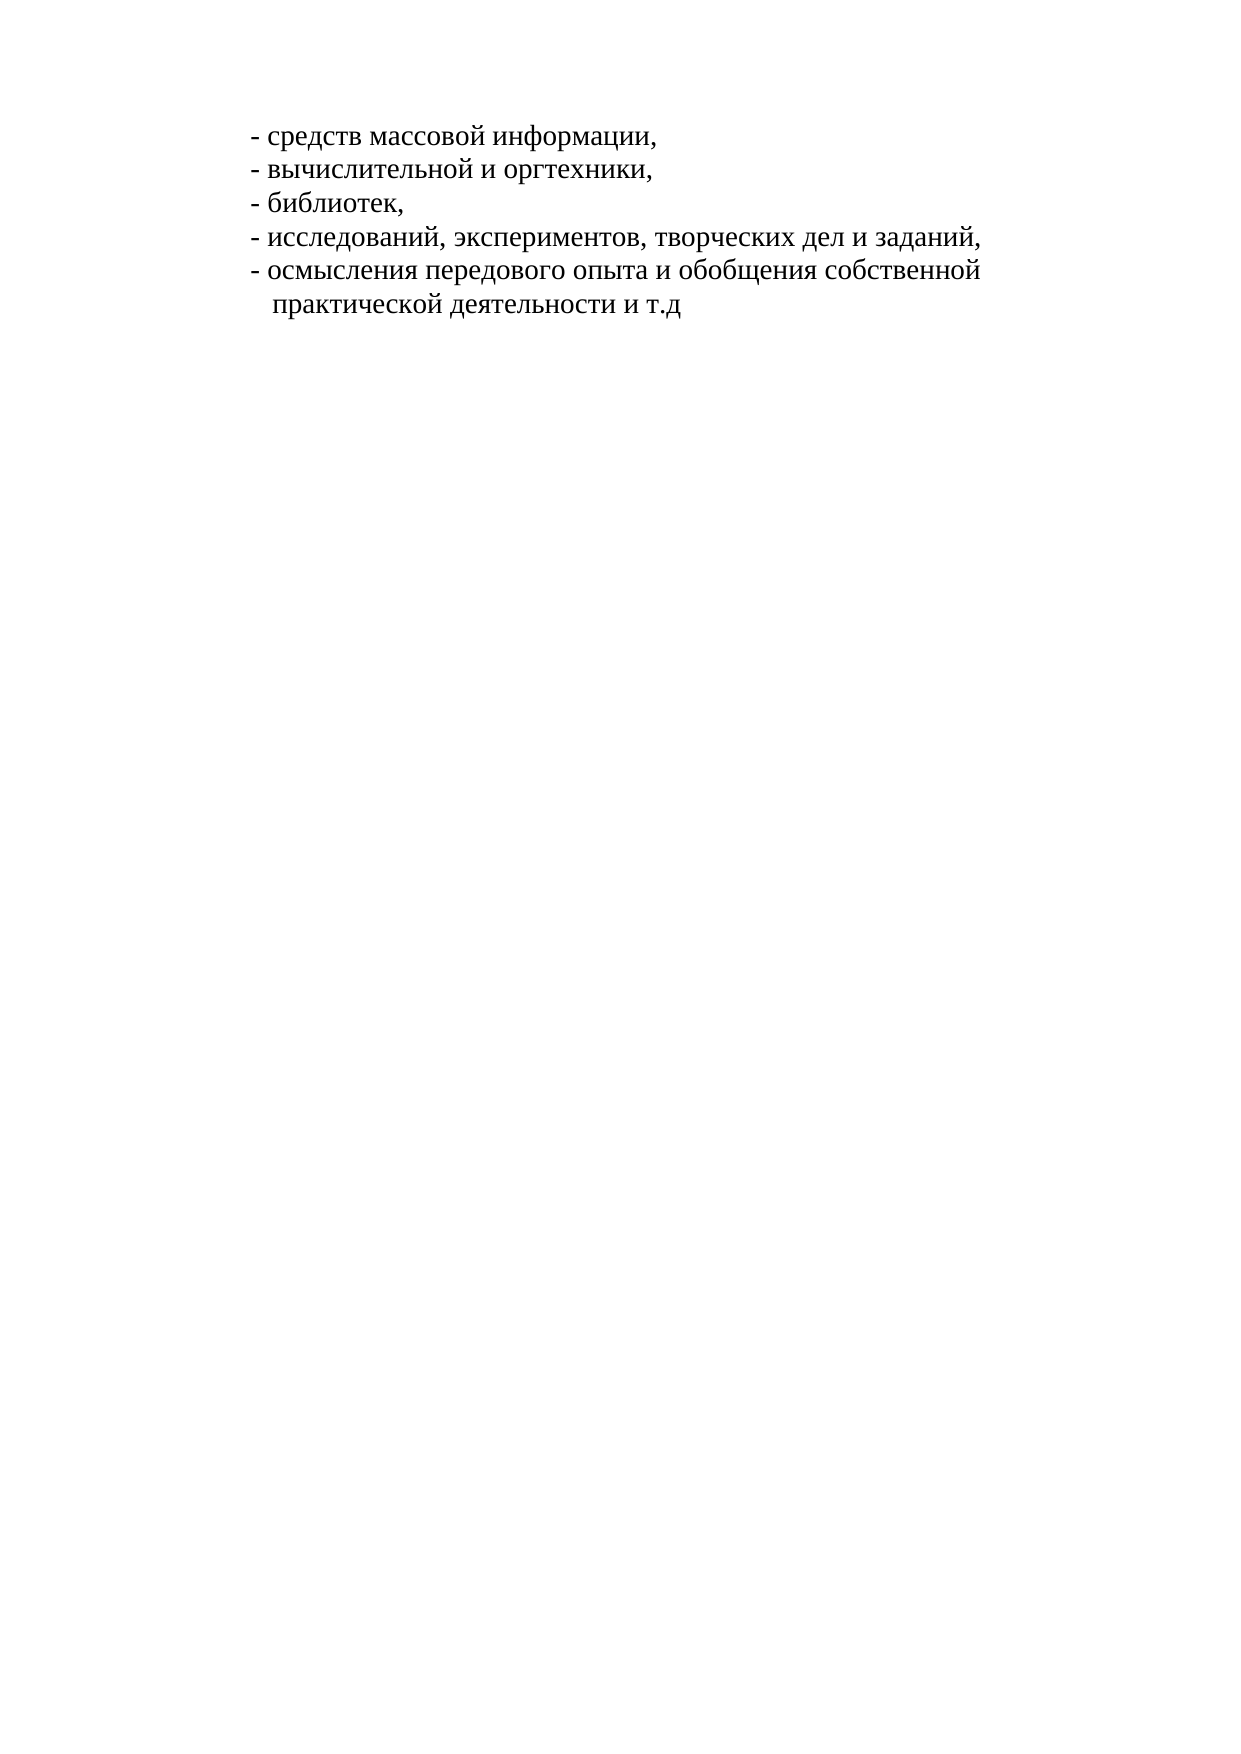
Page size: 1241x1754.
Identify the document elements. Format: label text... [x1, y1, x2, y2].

text - средств массовой информации, [177, 118, 1152, 152]
text - осмысления передового опыта и обобщения собственной [177, 252, 1152, 286]
text - библиотек, [177, 185, 1152, 219]
text - вычислительной и оргтехники, [177, 152, 1152, 185]
text - исследований, экспериментов, творческих дел и заданий, [177, 219, 1152, 252]
text практической деятельности и т.д [177, 286, 1152, 319]
